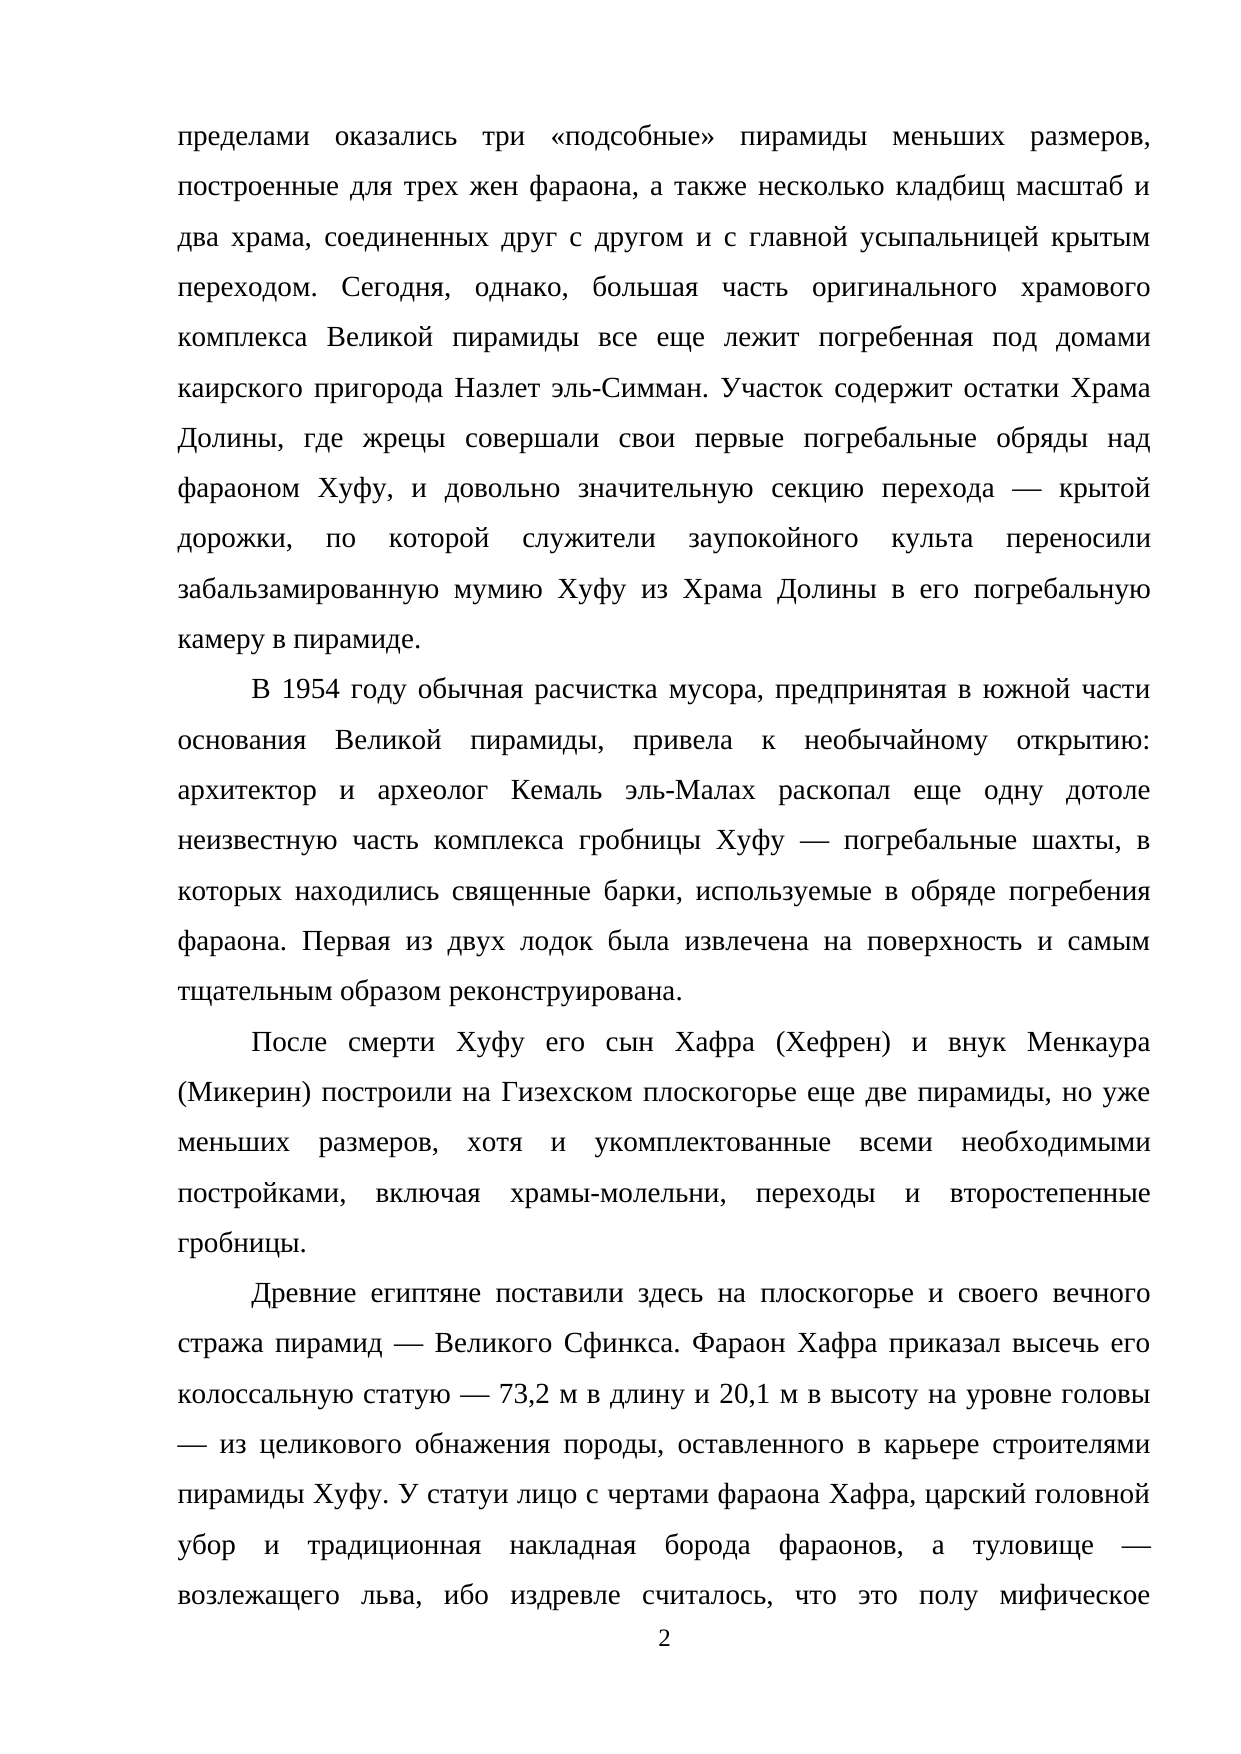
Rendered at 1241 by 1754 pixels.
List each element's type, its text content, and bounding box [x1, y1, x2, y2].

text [177, 1275, 1152, 1611]
text После смерти Хуфу его сын Хафра (Хефрен) и внук Менкаура (Микерин) построили на Гизехском плоскогорье еще две пирамиды, но уже меньших размеров, хотя и укомплектованные всеми необходимыми постройками, включая храмы-молельни, переходы и второстепенные гробницы. [177, 1024, 1152, 1258]
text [177, 118, 1152, 655]
text В 1954 году обычная расчистка мусора, предпринятая в южной части основания Великой пирамиды, привела к необычайному открытию: архитектор и археолог Кемаль эль-Малах раскопал еще одну дотоле неизвестную часть комплекса гробницы Хуфу — погребальные шахты, в которых находились священные барки, используемые в обряде погребения фараона. Первая из двух лодок была извлечена на поверхность и самым тщательным образом реконструирована. [177, 672, 1152, 1007]
